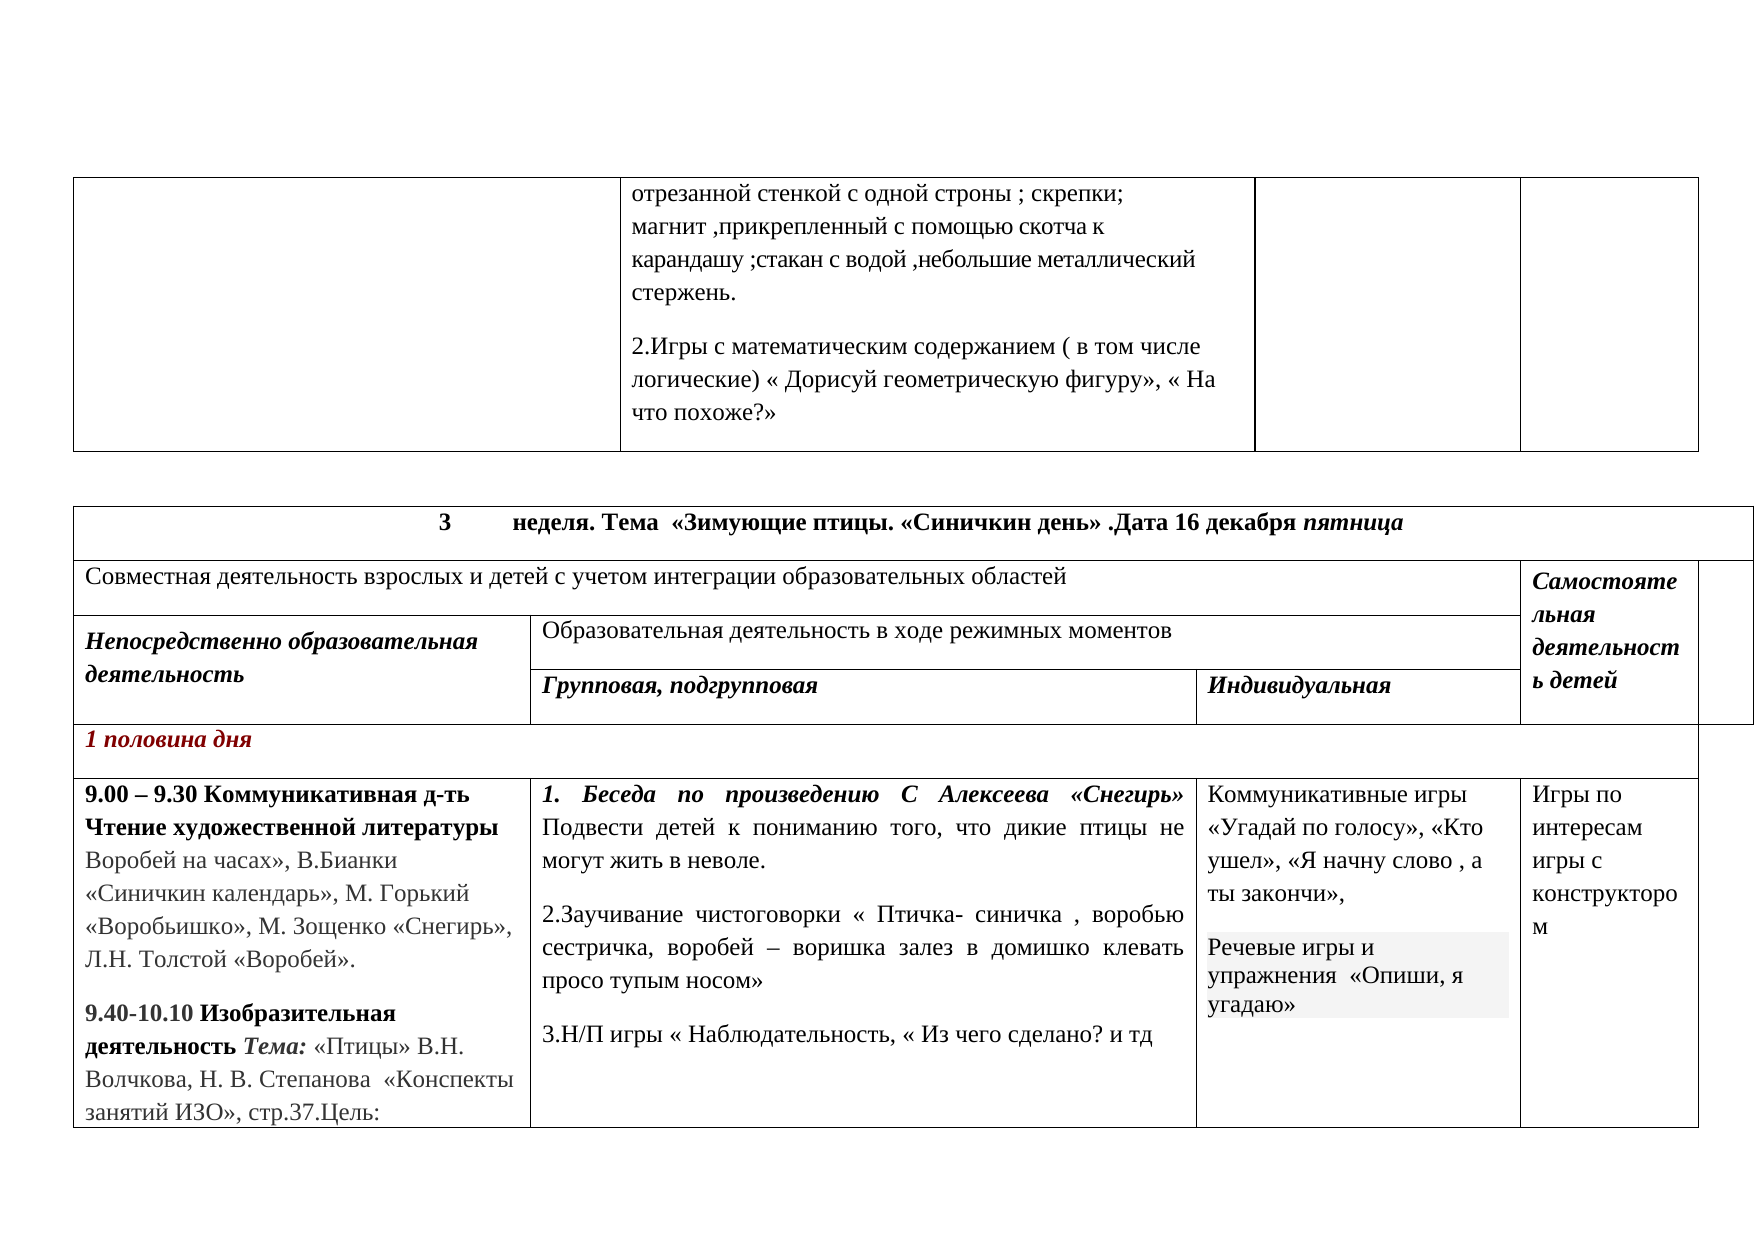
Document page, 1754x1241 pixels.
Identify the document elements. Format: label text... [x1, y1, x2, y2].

table_cell Игры по интересам игры с конструктором [1521, 779, 1698, 1127]
table_cell Групповая, подгрупповая [531, 670, 1196, 723]
table_cell Непосредственно образовательная деятельность [74, 616, 530, 723]
table_cell Образовательная деятельность в ходе режимных моментов [531, 616, 1520, 669]
table_cell Самостоятельная деятельность детей [1521, 561, 1698, 723]
table_cell [1699, 561, 1753, 723]
table_cell 1. Беседа по произведению С Алексеева «Снегирь» Подвести детей к пониманию того, что дикие птицы не могут жить в неволе. 2.Заучивание чистоговорки « Птичка- синичка , воробью сестричка, воробей – воришка залез в домишко клевать просо тупым носом» 3.Н/П игры « Наблюдательность, « Из чего сделано? и тд [531, 779, 1196, 1127]
table_cell 1 половина дня [74, 725, 1698, 778]
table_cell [74, 779, 530, 1127]
table_header 3 неделя. Тема «Зимующие птицы. «Синичкин день» .Дата 16 декабря пятница [74, 507, 1753, 560]
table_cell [1521, 178, 1698, 451]
table_cell Индивидуальная [1197, 670, 1520, 723]
table_cell Совместная деятельность взрослых и детей с учетом интеграции образовательных областей [74, 561, 1520, 614]
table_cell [1256, 178, 1520, 451]
table_cell Коммуникативные игры «Угадай по голосу», «Кто ушел», «Я начну слово , а ты закончи», Речевые игры и упражнения «Опиши, я угадаю» [1197, 779, 1520, 1127]
